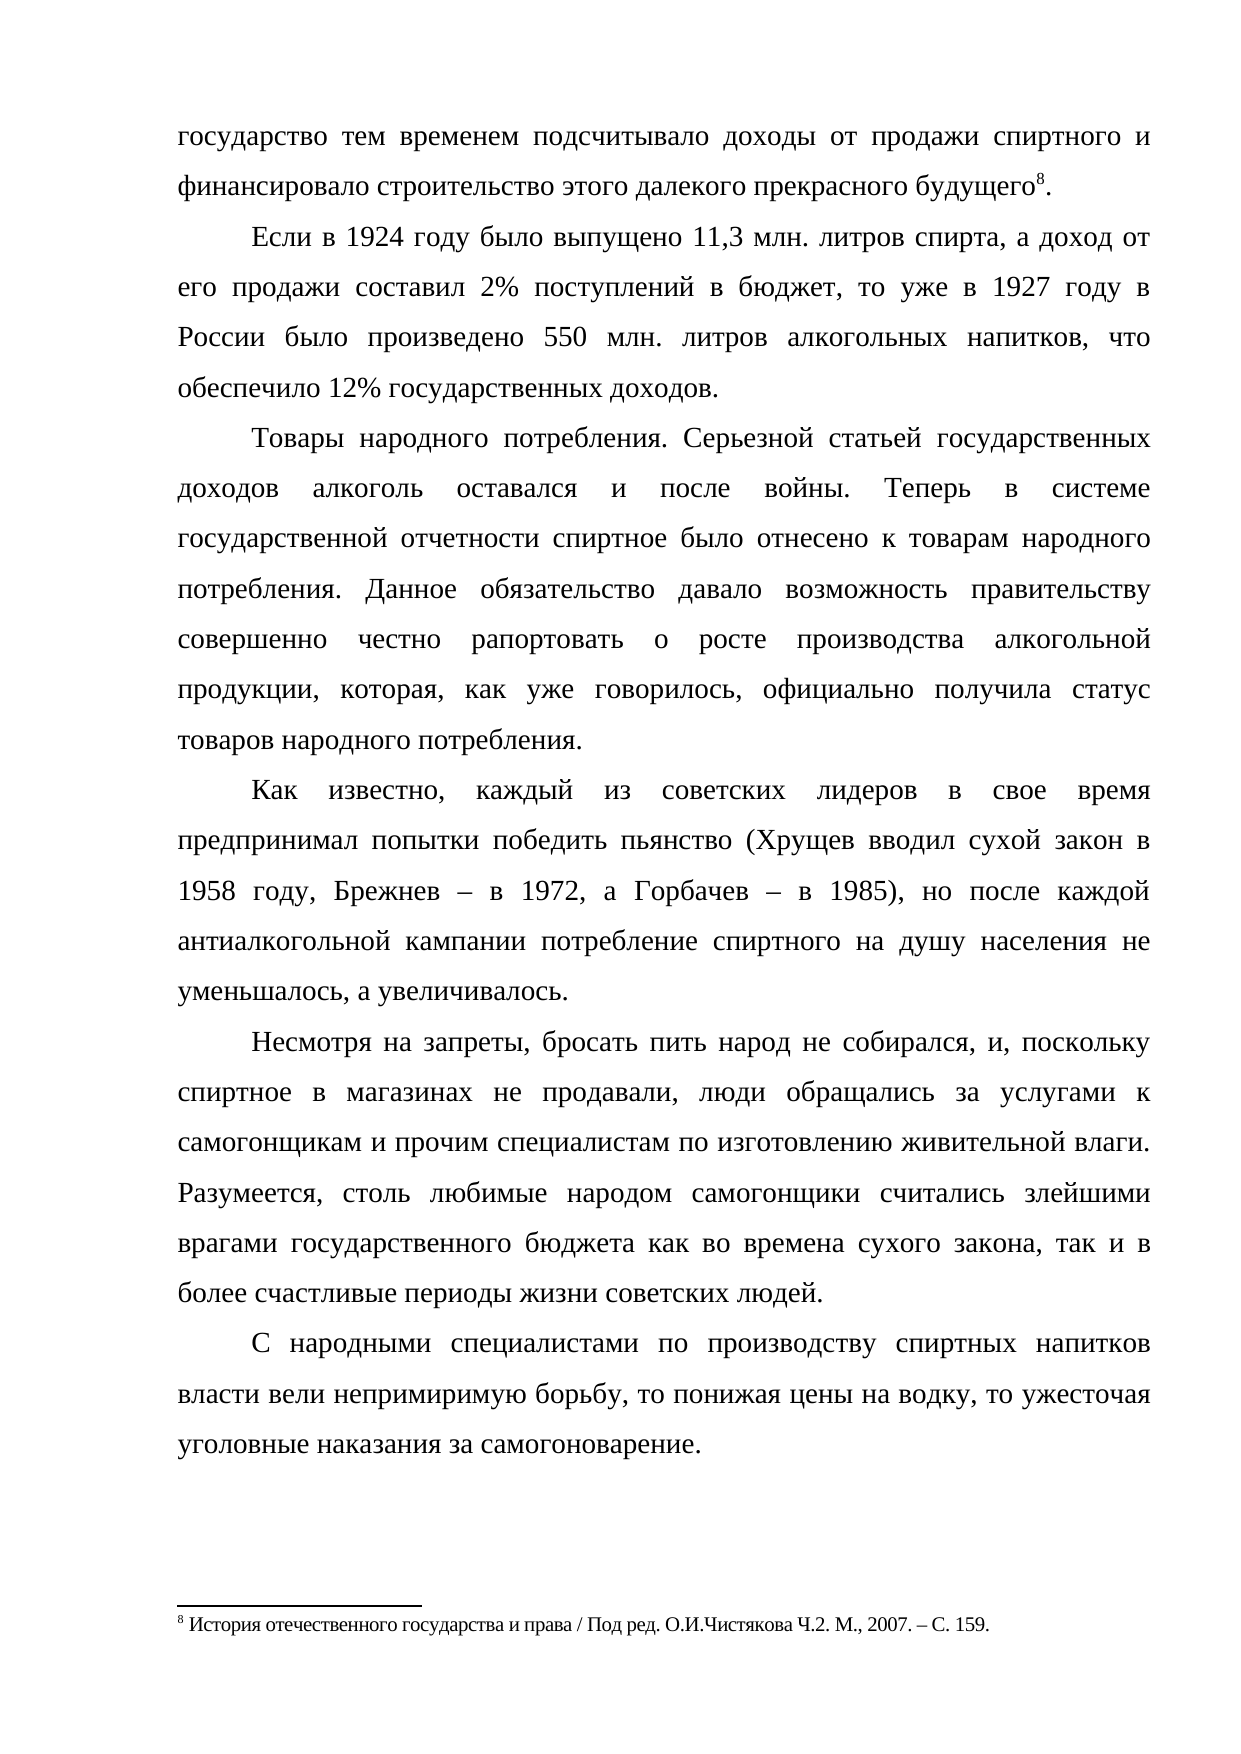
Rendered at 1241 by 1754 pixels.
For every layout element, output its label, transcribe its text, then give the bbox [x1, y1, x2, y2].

text Как известно, каждый из советских лидеров в свое время предпринимал попытки победить пьянство (Хрущев вводил сухой закон в 1958 году, Брежнев – в 1972, а Горбачев – в 1985), но после каждой антиалкогольной кампании потребление спиртного на душу населения не уменьшалось, а увеличивалось. [177, 772, 1152, 1007]
text Несмотря на запреты, бросать пить народ не собирался, и, поскольку спиртное в магазинах не продавали, люди обращались за услугами к самогонщикам и прочим специалистам по изготовлению живительной влаги. Разумеется, столь любимые народом самогонщики считались злейшими врагами государственного бюджета как во времена сухого закона, так и в более счастливые периоды жизни советских людей. [177, 1024, 1152, 1309]
text Если в 1924 году было выпущено 11,3 млн. литров спирта, а доход от его продажи составил 2% поступлений в бюджет, то уже в 1927 году в России было произведено 550 млн. литров алкогольных напитков, что обеспечило 12% государственных доходов. [177, 219, 1152, 403]
text Товары народного потребления. Серьезной статьей государственных доходов алкоголь оставался и после войны. Теперь в системе государственной отчетности спиртное было отнесено к товарам народного потребления. Данное обязательство давало возможность правительству совершенно честно рапортовать о росте производства алкогольной продукции, которая, как уже говорилось, официально получила статус товаров народного потребления. [177, 420, 1152, 755]
text С народными специалистами по производству спиртных напитков власти вели непримиримую борьбу, то понижая цены на водку, то ужесточая уголовные наказания за самогоноварение. [177, 1326, 1152, 1460]
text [177, 118, 1152, 202]
